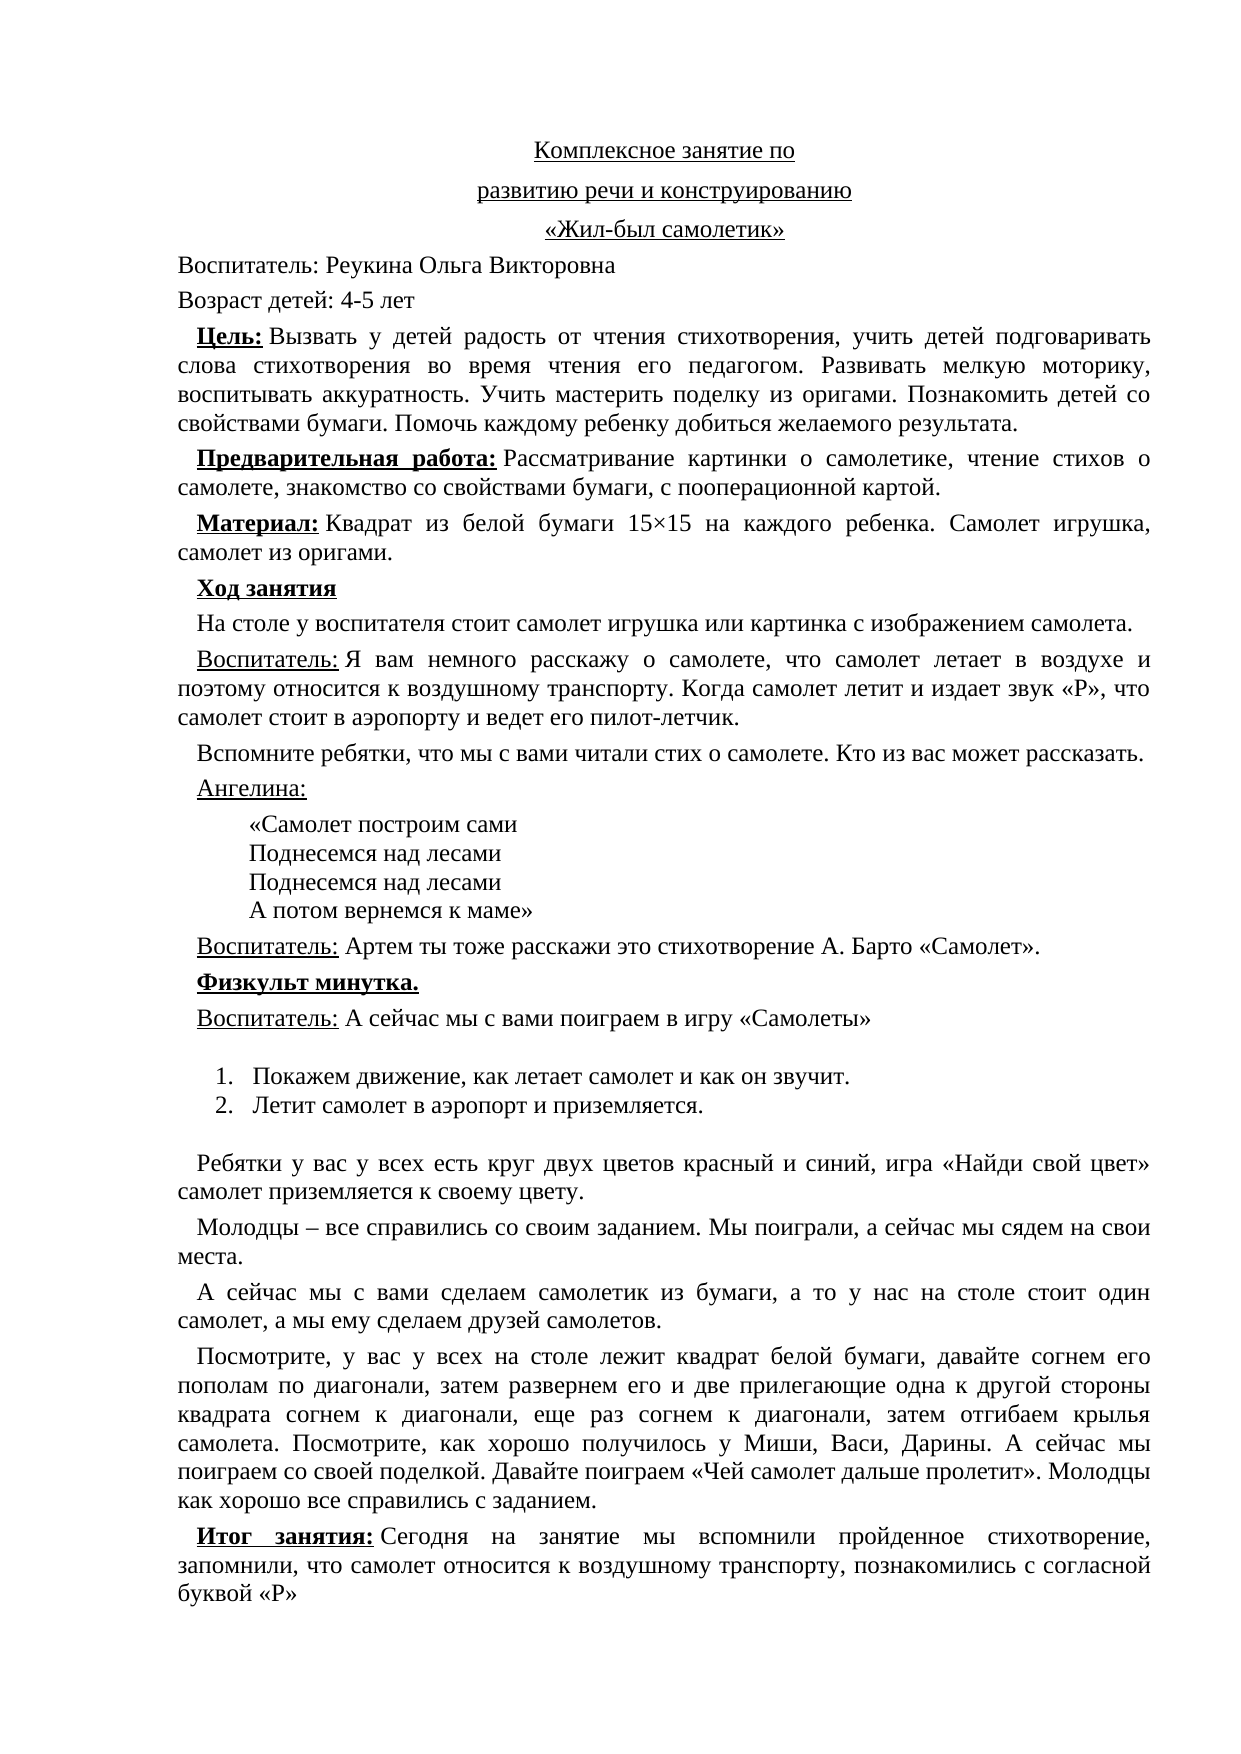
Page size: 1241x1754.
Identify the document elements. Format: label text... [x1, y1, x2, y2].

text Предварительная работа: Рассматривание картинки о самолетике, чтение стихов о самолете, знакомство со свойствами бумаги, с пооперационной картой. [177, 443, 1152, 501]
text Воспитатель: А сейчас мы с вами поиграем в игру «Самолеты» [177, 1003, 1152, 1032]
text Поднесемся над лесами [248, 867, 1080, 896]
text Посмотрите, у вас у всех на столе лежит квадрат белой бумаги, давайте согнем его пополам по диагонали, затем развернем его и две прилегающие одна к другой стороны квадрата согнем к диагонали, еще раз согнем к диагонали, затем отгибаем крылья самолета. Посмотрите, как хорошо получилось у Миши, Васи, Дарины. А сейчас мы поиграем со своей поделкой. Давайте поиграем «Чей самолет дальше пролетит». Молодцы как хорошо все справились с заданием. [177, 1341, 1152, 1514]
list Летит самолет в аэропорт и приземляется. [215, 1090, 1152, 1118]
text «Самолет построим сами [248, 809, 1080, 838]
text А сейчас мы с вами сделаем самолетик из бумаги, а то у нас на столе стоит один самолет, а мы ему сделаем друзей самолетов. [177, 1277, 1152, 1334]
text Воспитатель: Артем ты тоже расскажи это стихотворение А. Барто «Самолет». [177, 931, 1152, 960]
text А потом вернемся к маме» [248, 896, 1080, 924]
text Молодцы – все справились со своим заданием. Мы поиграли, а сейчас мы сядем на свои места. [177, 1212, 1152, 1270]
text Ребятки у вас у всех есть круг двух цветов красный и синий, игра «Найди свой цвет» самолет приземляется к своему цвету. [177, 1148, 1152, 1205]
text Итог занятия: Сегодня на занятие мы вспомнили пройденное стихотворение, запомнили, что самолет относится к воздушному транспорту, познакомились с согласной буквой «Р» [177, 1521, 1152, 1607]
list Покажем движение, как летает самолет и как он звучит. [215, 1061, 1152, 1090]
text Комплексное занятие по развитию речи и конструированию «Жил-был самолетик» [191, 125, 1137, 243]
text На столе у воспитателя стоит самолет игрушка или картинка с изображением самолета. [177, 608, 1152, 637]
text Воспитатель: Реукина Ольга Викторовна [177, 250, 1152, 278]
text Цель: Вызвать у детей радость от чтения стихотворения, учить детей подговаривать слова стихотворения во время чтения его педагогом. Развивать мелкую моторику, воспитывать аккуратность. Учить мастерить поделку из оригами. Познакомить детей со свойствами бумаги. Помочь каждому ребенку добиться желаемого результата. [177, 321, 1152, 436]
text Ангелина: [177, 773, 1152, 802]
text Ход занятия [177, 573, 1152, 601]
text Материал: Квадрат из белой бумаги 15×15 на каждого ребенка. Самолет игрушка, самолет из оригами. [177, 508, 1152, 566]
text Воспитатель: Я вам немного расскажу о самолете, что самолет летает в воздухе и поэтому относится к воздушному транспорту. Когда самолет летит и издает звук «Р», что самолет стоит в аэропорту и ведет его пилот-летчик. [177, 644, 1152, 731]
text Физкульт минутка. [177, 967, 1152, 996]
text Поднесемся над лесами [248, 838, 1080, 867]
text Возраст детей: 4-5 лет [177, 286, 1152, 314]
text Вспомните ребятки, что мы с вами читали стих о самолете. Кто из вас может рассказать. [177, 738, 1152, 766]
